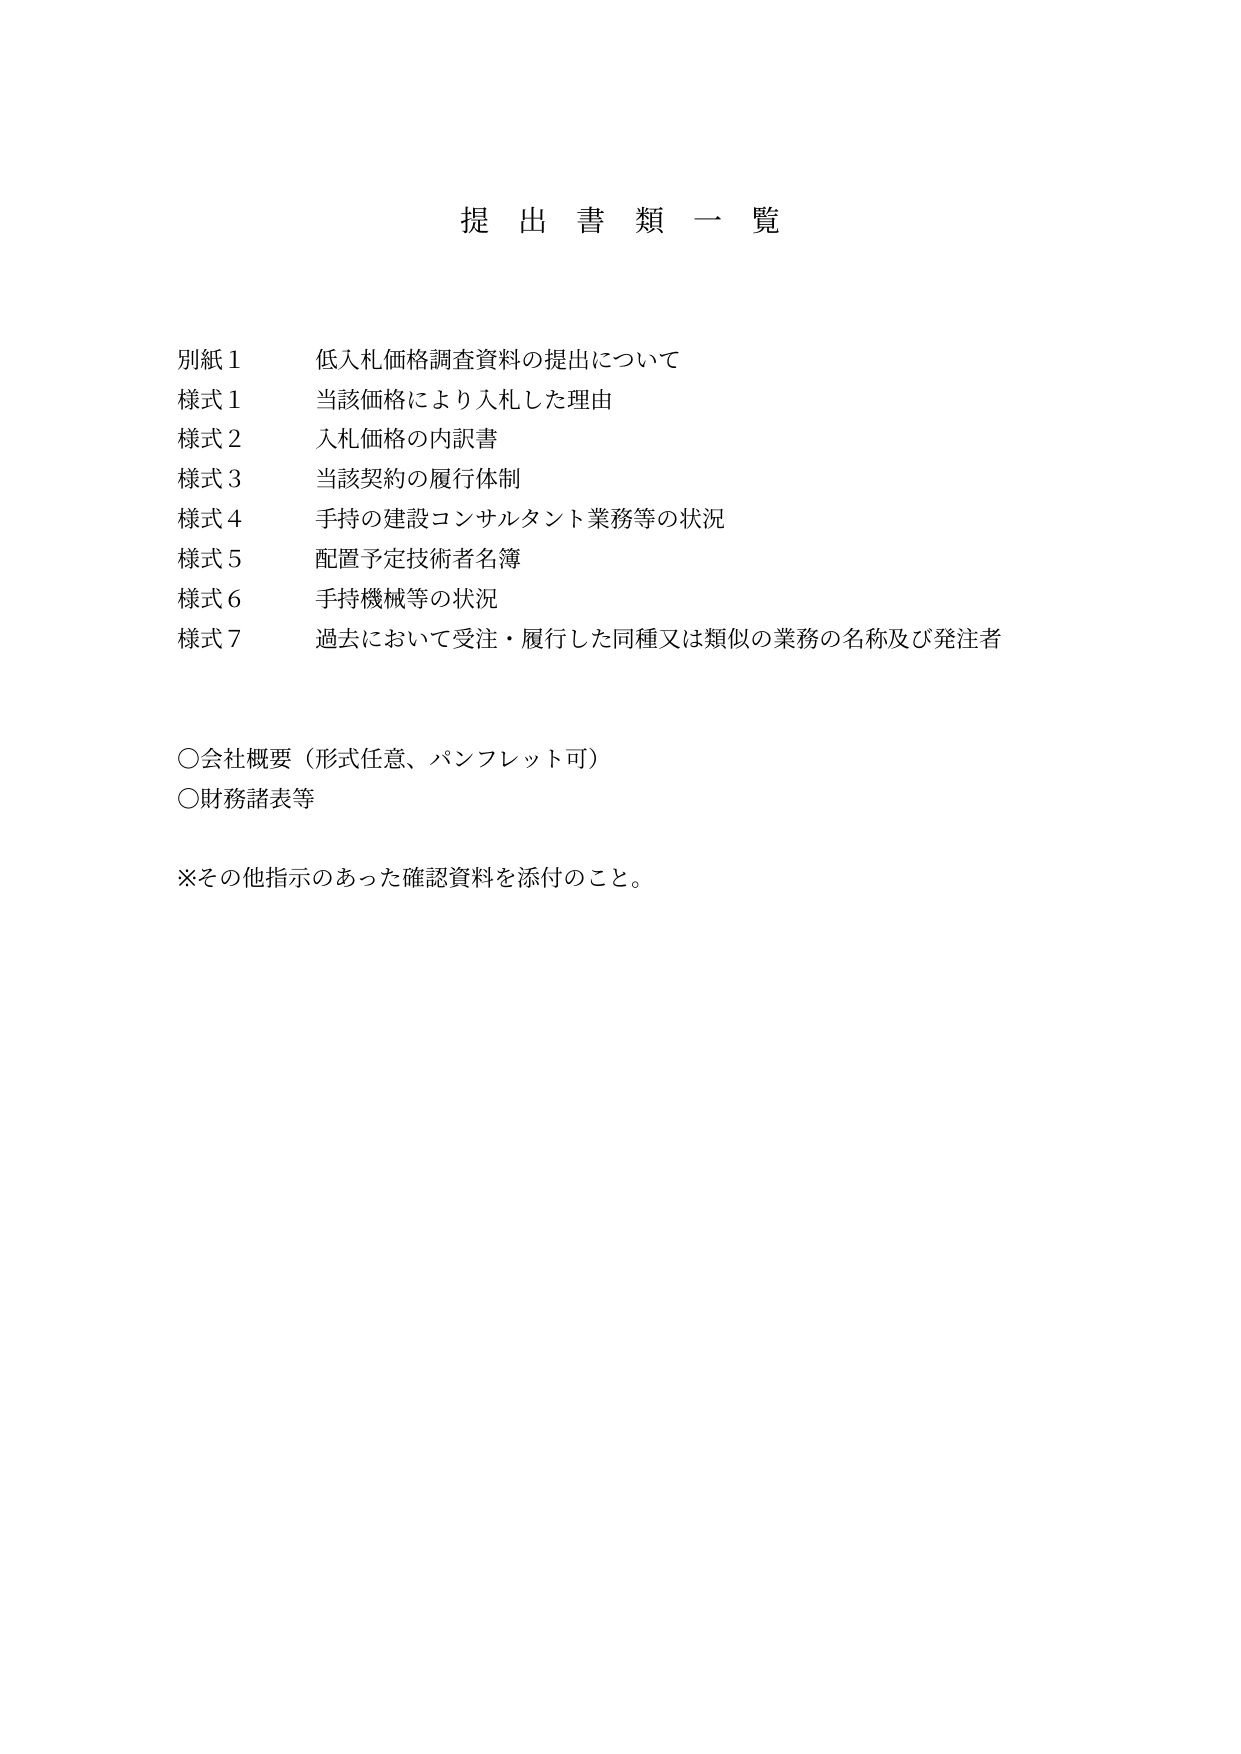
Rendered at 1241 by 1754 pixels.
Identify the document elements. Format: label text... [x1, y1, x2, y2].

text 〇財務諸表等 [177, 777, 1063, 817]
text 様式２ 入札価格の内訳書 [177, 418, 1063, 458]
text 様式１ 当該価格により入札した理由 [177, 378, 1063, 418]
text 提 出 書 類 一 覧 [177, 179, 1063, 258]
text 様式４ 手持の建設コンサルタント業務等の状況 [177, 498, 1063, 538]
text 別紙１ 低入札価格調査資料の提出について [177, 338, 1063, 378]
text ※その他指示のあった確認資料を添付のこと。 [177, 857, 1063, 897]
text 〇会社概要（形式任意、パンフレット可） [177, 737, 1063, 777]
text 様式７ 過去において受注・履行した同種又は類似の業務の名称及び発注者 [177, 618, 1063, 657]
text 様式３ 当該契約の履行体制 [177, 458, 1063, 498]
text 様式６ 手持機械等の状況 [177, 578, 1063, 618]
text 様式５ 配置予定技術者名簿 [177, 538, 1063, 578]
